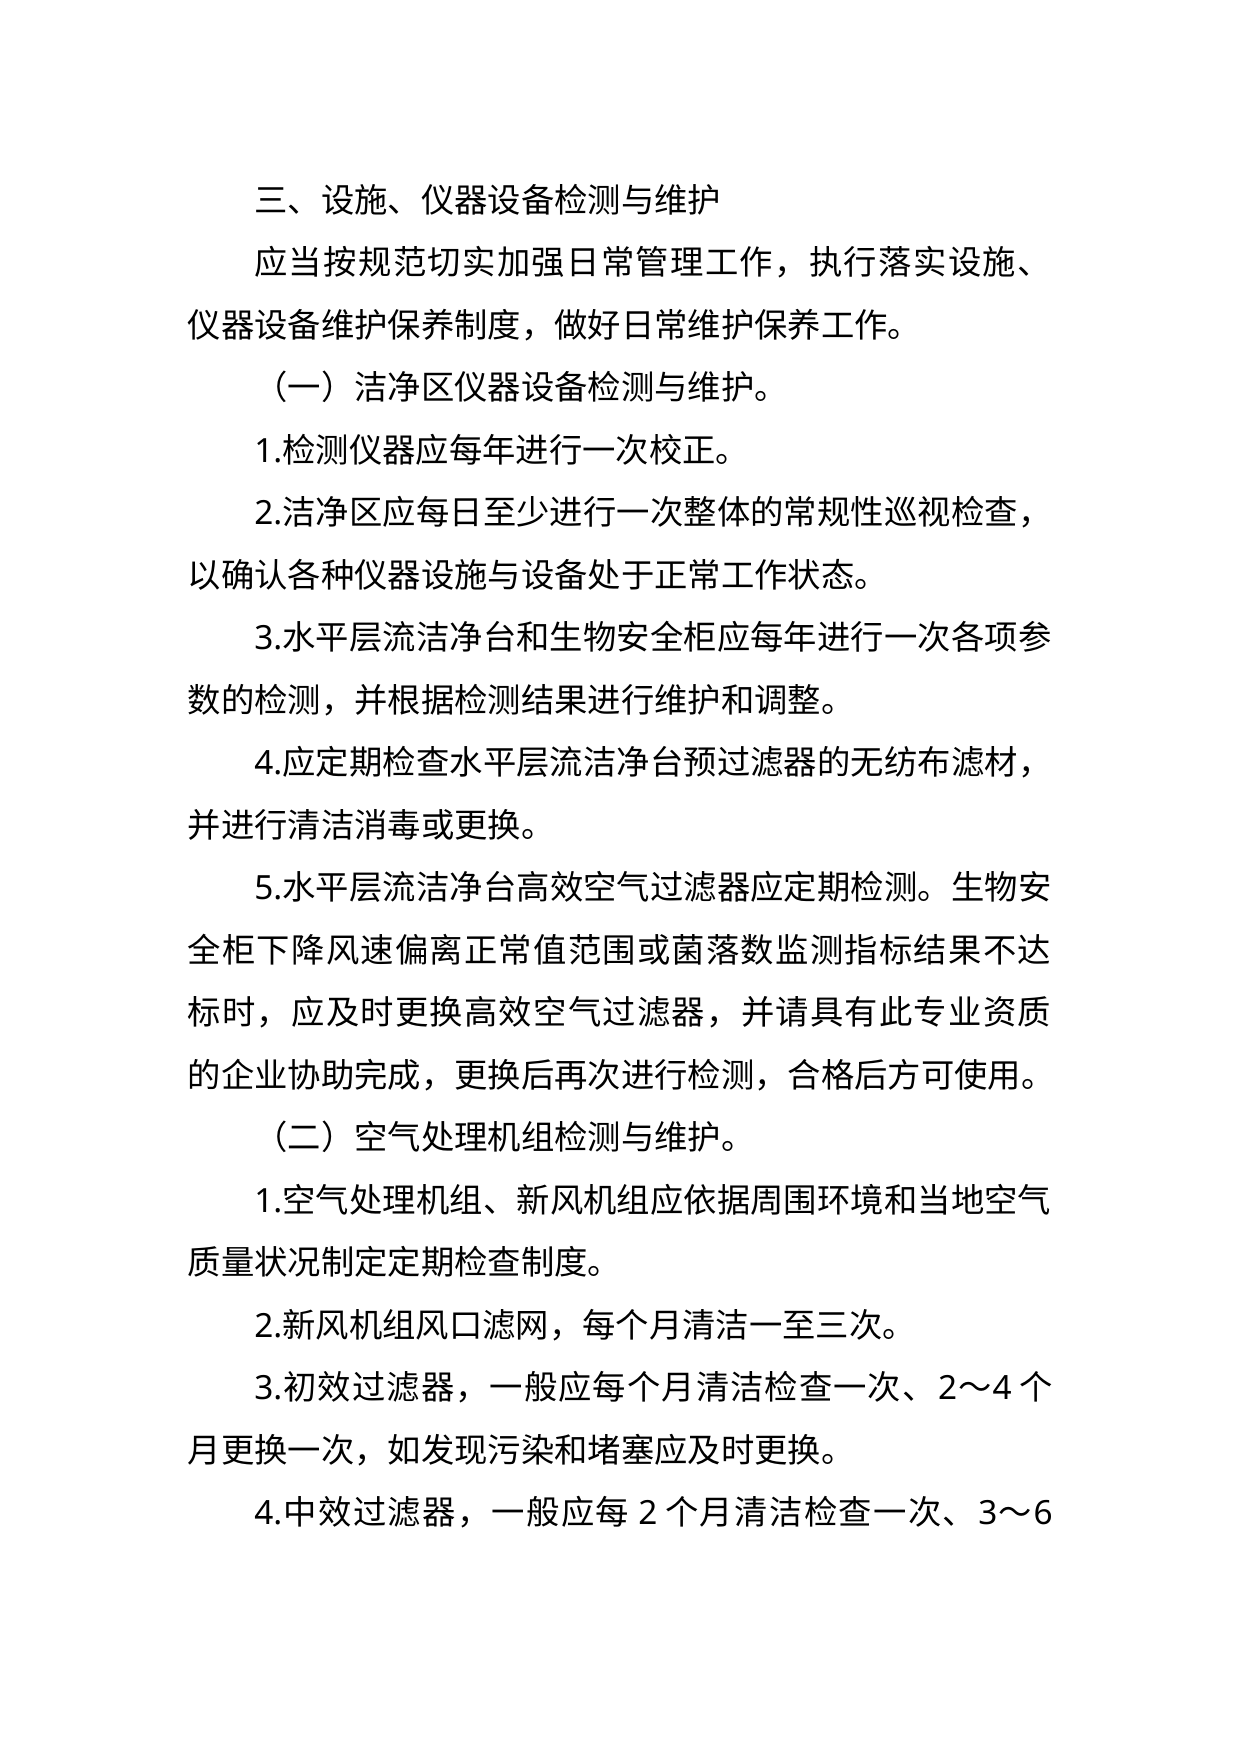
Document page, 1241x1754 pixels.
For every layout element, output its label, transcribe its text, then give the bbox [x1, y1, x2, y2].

text 1.检测仪器应每年进行一次校正。 [187, 412, 1053, 474]
text 3.初效过滤器，一般应每个月清洁检查一次、2～4个月更换一次，如发现污染和堵塞应及时更换。 [187, 1349, 1053, 1474]
text 应当按规范切实加强日常管理工作，执行落实设施、仪器设备维护保养制度，做好日常维护保养工作。 [187, 224, 1053, 349]
text 三、设施、仪器设备检测与维护 [187, 162, 1053, 224]
text （二）空气处理机组检测与维护。 [187, 1099, 1053, 1162]
text 1.空气处理机组、新风机组应依据周围环境和当地空气质量状况制定定期检查制度。 [187, 1162, 1053, 1287]
text 3.水平层流洁净台和生物安全柜应每年进行一次各项参数的检测，并根据检测结果进行维护和调整。 [187, 599, 1053, 724]
text 2.洁净区应每日至少进行一次整体的常规性巡视检查，以确认各种仪器设施与设备处于正常工作状态。 [187, 474, 1053, 599]
text （一）洁净区仪器设备检测与维护。 [187, 349, 1053, 412]
text 2.新风机组风口滤网，每个月清洁一至三次。 [187, 1287, 1053, 1349]
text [187, 1474, 1053, 1537]
text 4.应定期检查水平层流洁净台预过滤器的无纺布滤材，并进行清洁消毒或更换。 [187, 724, 1053, 849]
text 5.水平层流洁净台高效空气过滤器应定期检测。生物安全柜下降风速偏离正常值范围或菌落数监测指标结果不达标时，应及时更换高效空气过滤器，并请具有此专业资质的企业协助完成，更换后再次进行检测，合格后方可使用。 [187, 849, 1053, 1099]
